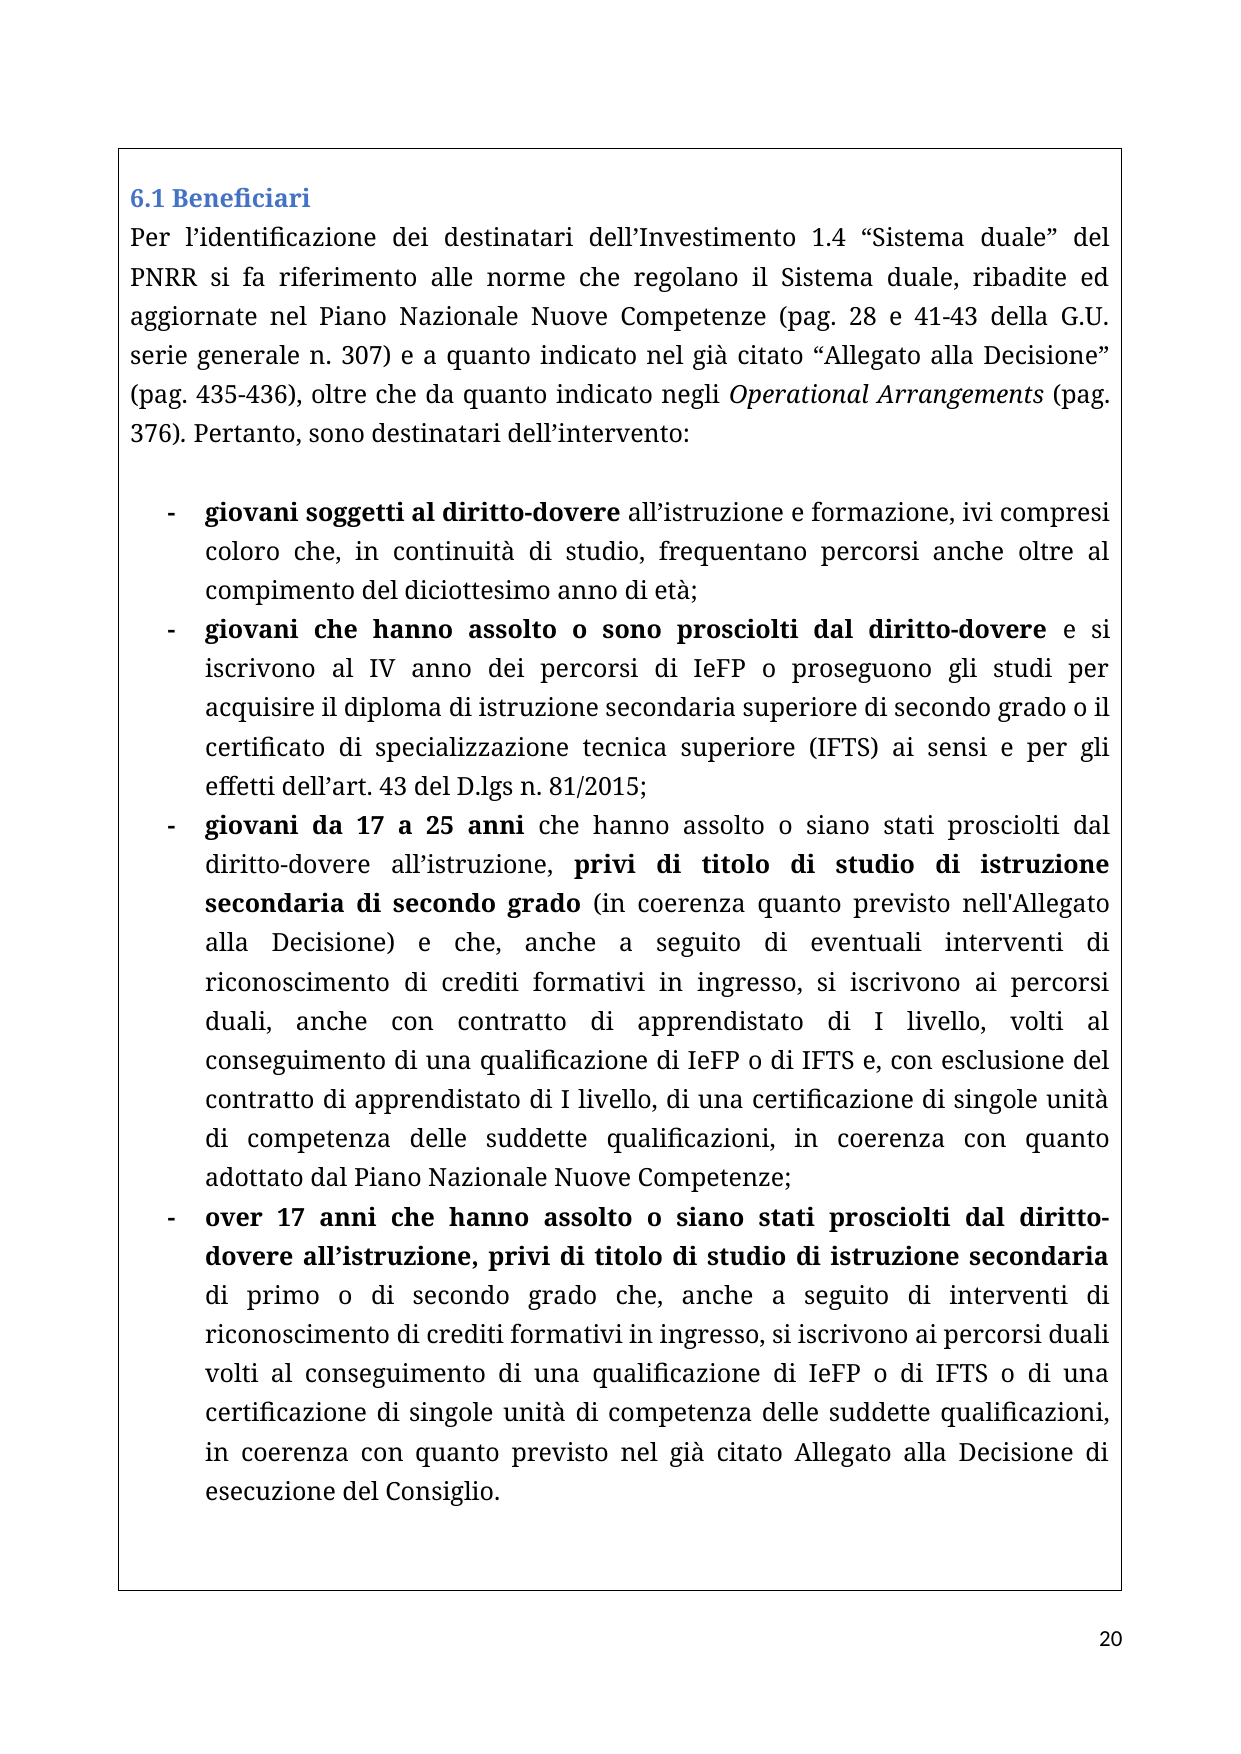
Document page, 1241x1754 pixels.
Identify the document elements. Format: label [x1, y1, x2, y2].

table_header [119, 149, 1121, 1590]
